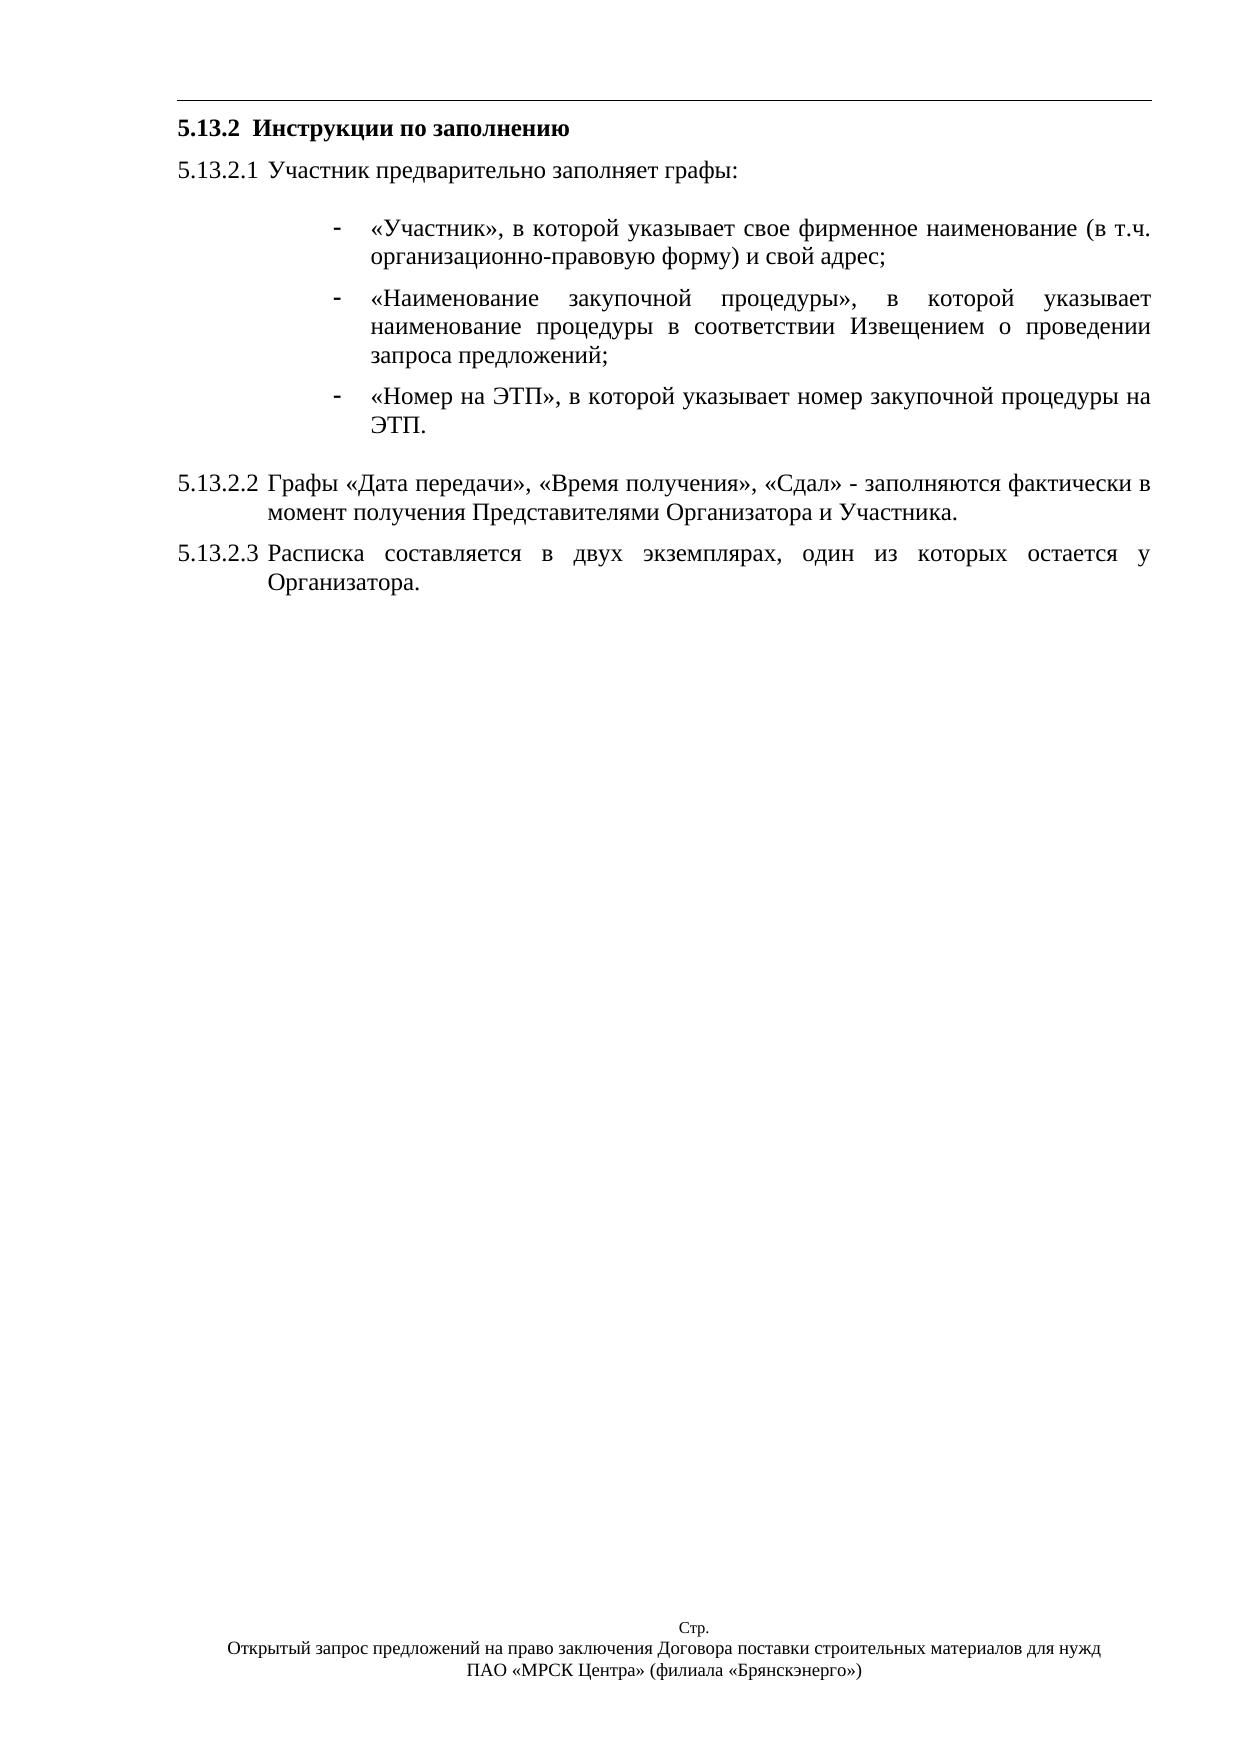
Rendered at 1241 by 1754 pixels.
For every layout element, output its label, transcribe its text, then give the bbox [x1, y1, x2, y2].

list «Наименование закупочной процедуры», в которой указывает наименование процедуры в соответствии Извещением о проведении запроса предложений; [333, 283, 1152, 369]
list Графы «Дата передачи», «Время получения», «Сдал» - заполняются фактически в момент получения Представителями Организатора и Участника. [177, 468, 1152, 526]
list Расписка составляется в двух экземплярах, один из которых остается у Организатора. [177, 538, 1152, 596]
list Участник предварительно заполняет графы: [177, 155, 1152, 183]
list «Номер на ЭТП», в которой указывает номер закупочной процедуры на ЭТП. [333, 381, 1152, 439]
subtitle Инструкции по заполнению [177, 113, 1152, 142]
list «Участник», в которой указывает свое фирменное наименование (в т.ч. организационно-правовую форму) и свой адрес; [333, 213, 1152, 270]
